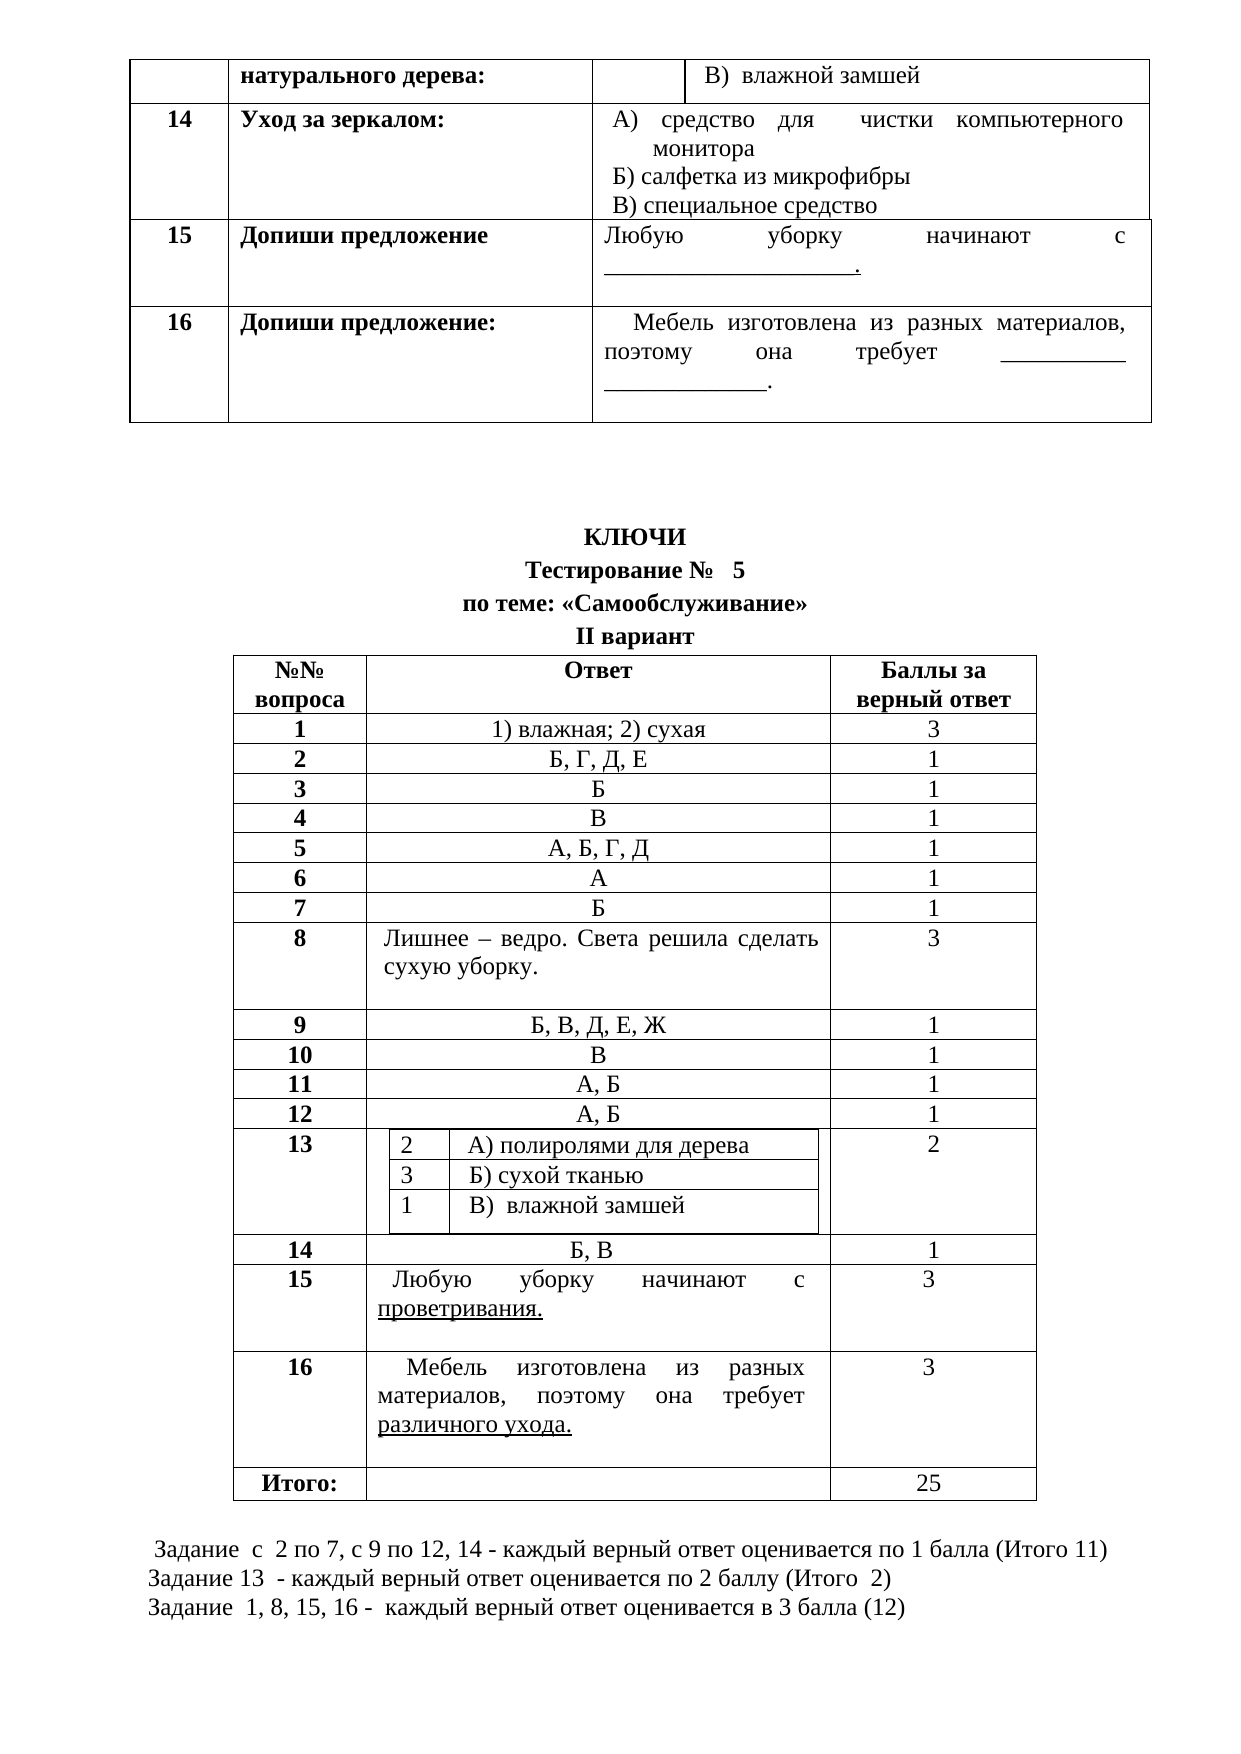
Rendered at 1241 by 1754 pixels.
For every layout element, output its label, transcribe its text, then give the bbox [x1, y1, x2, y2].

table_cell 3 [831, 714, 1036, 743]
table_cell [819, 1129, 830, 1234]
table_cell 25 [831, 1468, 1036, 1500]
table_cell 5 [234, 833, 366, 862]
table_cell 1 [831, 1070, 1036, 1098]
text Тестирование № 5 [118, 555, 1152, 584]
table_cell Допиши предложение [229, 220, 592, 306]
table_cell А, Б, Г, Д [367, 833, 830, 862]
table_cell 6 [234, 863, 366, 892]
text КЛЮЧИ [118, 522, 1152, 551]
table_cell 4 [234, 804, 366, 832]
table_cell Лишнее – ведро. Света решила сделать сухую уборку. [367, 923, 830, 1009]
table_cell 10 [234, 1040, 366, 1068]
text Задание 13 - каждый верный ответ оценивается по 2 баллу (Итого 2) [148, 1563, 1152, 1592]
table_cell 3 [831, 923, 1036, 1009]
table_cell 1 [234, 714, 366, 743]
table_cell 16 [131, 307, 228, 422]
table_cell 1 [831, 1099, 1036, 1128]
table_cell 3 [831, 1352, 1036, 1467]
table_cell 1 [831, 804, 1036, 832]
table_cell 16 [234, 1352, 366, 1467]
table_cell 2 [831, 1129, 1036, 1234]
table_cell 1) влажная; 2) сухая [367, 714, 830, 743]
table_cell Мебель изготовлена из разных материалов, поэтому она требует __________ _____________. [593, 307, 1151, 422]
table_cell А, Б [367, 1099, 830, 1128]
table_cell 1 [831, 1040, 1036, 1068]
text по теме: «Самообслуживание» [118, 588, 1152, 617]
table_cell 2 [234, 744, 366, 773]
table_cell В [367, 1040, 830, 1068]
table_cell 11 [234, 1070, 366, 1098]
table_header Ответ [367, 656, 830, 713]
table_cell [450, 1190, 818, 1233]
table_cell 1 [831, 744, 1036, 773]
table_cell 1 [831, 1235, 1036, 1263]
table_cell Мебель изготовлена из разных материалов, поэтому она требует различного ухода. [367, 1352, 830, 1467]
table_cell Б [367, 893, 830, 922]
table_cell Б, Г, Д, Е [367, 744, 830, 773]
text Задание с 2 по 7, с 9 по 12, 14 - каждый верный ответ оценивается по 1 балла (Итого 11) [148, 1534, 1152, 1563]
text II вариант [118, 621, 1152, 650]
table_cell Допиши предложение: [229, 307, 592, 422]
table_cell 1 [831, 1010, 1036, 1039]
table_cell В) влажной замшей [686, 60, 1149, 103]
table_cell 14 [131, 104, 228, 219]
table_cell 12 [234, 1099, 366, 1128]
table_cell А) средство для чистки компьютерного монитора Б) салфетка из микрофибры В) специальное средство [593, 104, 1149, 219]
table_cell 1 [831, 893, 1036, 922]
table_cell А [367, 863, 830, 892]
table_cell [390, 1130, 449, 1159]
table_cell [367, 1129, 389, 1234]
table_cell 7 [234, 893, 366, 922]
table_header Баллы за верный ответ [831, 656, 1036, 713]
table_cell [593, 60, 684, 103]
table_cell А, Б [367, 1070, 830, 1098]
table_cell 1 [831, 863, 1036, 892]
table_header №№ вопроса [234, 656, 366, 713]
table_cell 3 [831, 1265, 1036, 1351]
table_cell 15 [131, 220, 228, 306]
table_cell Б, В, Д, Е, Ж [367, 1010, 830, 1039]
table_cell [367, 1468, 830, 1500]
text Задание 1, 8, 15, 16 - каждый верный ответ оценивается в 3 балла (12) [148, 1592, 1152, 1621]
table_cell Уход за зеркалом: [229, 104, 592, 219]
table_cell 13 [234, 1129, 366, 1234]
table_cell 1 [831, 833, 1036, 862]
table_cell 14 [234, 1235, 366, 1263]
table_cell Любую уборку начинают с проветривания. [367, 1265, 830, 1351]
table_cell 9 [234, 1010, 366, 1039]
table_cell [390, 1160, 449, 1189]
table_cell Б [367, 774, 830, 802]
table_cell [450, 1160, 818, 1189]
table_cell 3 [234, 774, 366, 802]
table_cell [450, 1130, 818, 1159]
table_cell [390, 1190, 449, 1233]
table_cell В [367, 804, 830, 832]
table_cell 8 [234, 923, 366, 1009]
table_cell 15 [234, 1265, 366, 1351]
table_cell Любую уборку начинают с ____________________. [593, 220, 1151, 306]
table_cell Б, В [367, 1235, 830, 1263]
table_cell 1 [831, 774, 1036, 802]
table_cell Итого: [234, 1468, 366, 1500]
